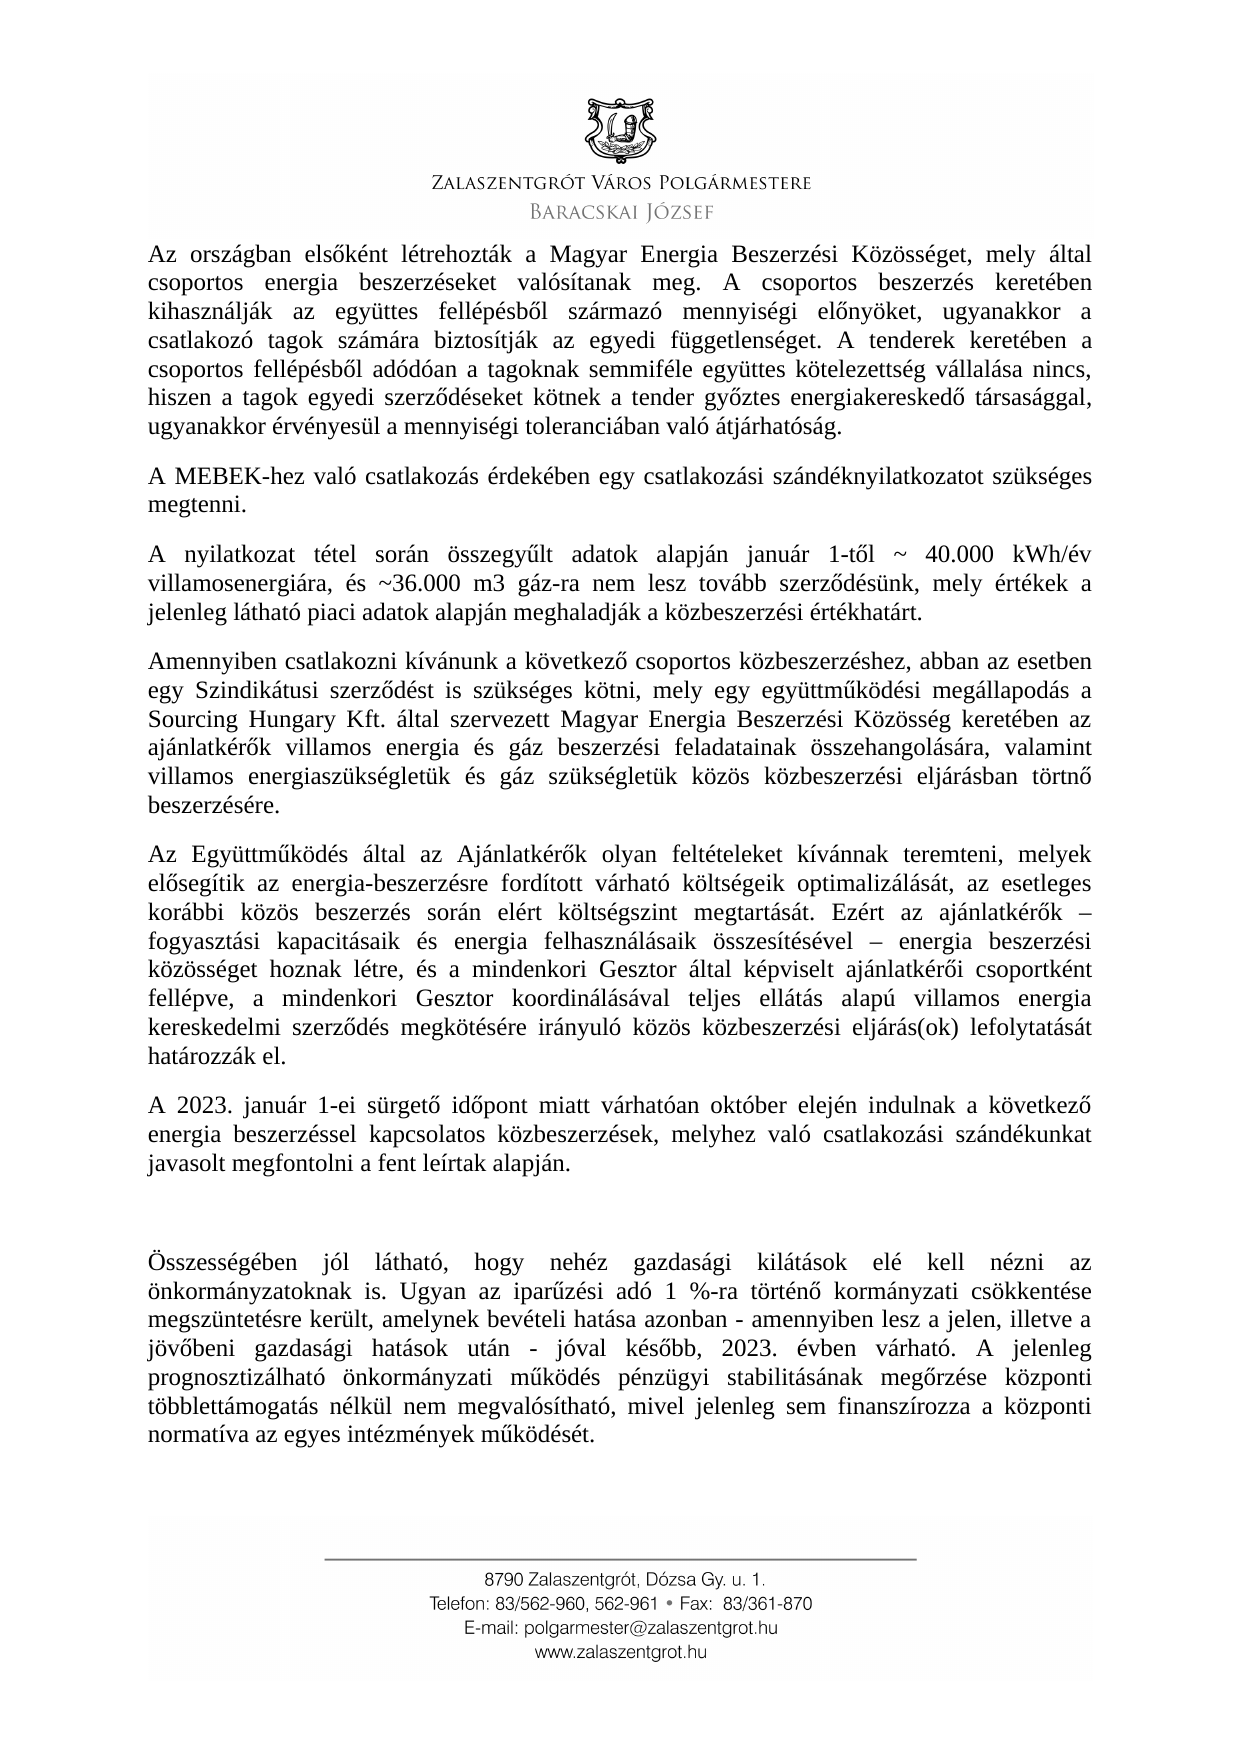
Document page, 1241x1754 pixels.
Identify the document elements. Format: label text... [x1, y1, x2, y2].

picture [147, 1516, 1094, 1681]
text Az országban elsőként létrehozták a Magyar Energia Beszerzési Közösséget, mely által csoportos energia beszerzéseket valósítanak meg. A csoportos beszerzés keretében kihasználják az együttes fellépésből származó mennyiségi előnyöket, ugyanakkor a csatlakozó tagok számára biztosítják az egyedi függetlenséget. A tenderek keretében a csoportos fellépésből adódóan a tagoknak semmiféle együttes kötelezettség vállalása nincs, hiszen a tagok egyedi szerződéseket kötnek a tender győztes energiakereskedő társasággal, ugyanakkor érvényesül a mennyiségi toleranciában való átjárhatóság. [148, 239, 1093, 440]
text A 2023. január 1-ei sürgető időpont miatt várhatóan október elején indulnak a következő energia beszerzéssel kapcsolatos közbeszerzések, melyhez való csatlakozási szándékunkat javasolt megfontolni a fent leírtak alapján. [148, 1090, 1093, 1177]
text Összességében jól látható, hogy nehéz gazdasági kilátások elé kell nézni az önkormányzatoknak is. Ugyan az iparűzési adó 1 %-ra történő kormányzati csökkentése megszüntetésre került, amelynek bevételi hatása azonban - amennyiben lesz a jelen, illetve a jövőbeni gazdasági hatások után - jóval később, 2023. évben várható. A jelenleg prognosztizálható önkormányzati működés pénzügyi stabilitásának megőrzése központi többlettámogatás nélkül nem megvalósítható, mivel jelenleg sem finanszírozza a központi normatíva az egyes intézmények működését. [148, 1247, 1093, 1448]
text Az Együttműködés által az Ajánlatkérők olyan feltételeket kívánnak teremteni, melyek elősegítik az energia-beszerzésre fordított várható költségeik optimalizálását, az esetleges korábbi közös beszerzés során elért költségszint megtartását. Ezért az ajánlatkérők – fogyasztási kapacitásaik és energia felhasználásaik összesítésével – energia beszerzési közösséget hoznak létre, és a mindenkori Gesztor által képviselt ajánlatkérői csoportként fellépve, a mindenkori Gesztor koordinálásával teljes ellátás alapú villamos energia kereskedelmi szerződés megkötésére irányuló közös közbeszerzési eljárás(ok) lefolytatását határozzák el. [148, 839, 1093, 1069]
picture [147, 73, 1094, 239]
text Amennyiben csatlakozni kívánunk a következő csoportos közbeszerzéshez, abban az esetben egy Szindikátusi szerződést is szükséges kötni, mely egy együttműködési megállapodás a Sourcing Hungary Kft. által szervezett Magyar Energia Beszerzési Közösség keretében az ajánlatkérők villamos energia és gáz beszerzési feladatainak összehangolására, valamint villamos energiaszükségletük és gáz szükségletük közös közbeszerzési eljárásban törtnő beszerzésére. [148, 646, 1093, 819]
text A nyilatkozat tétel során összegyűlt adatok alapján január 1-től ~ 40.000 kWh/év villamosenergiára, és ~36.000 m3 gáz-ra nem lesz tovább szerződésünk, mely értékek a jelenleg látható piaci adatok alapján meghaladják a közbeszerzési értékhatárt. [148, 539, 1093, 625]
text A MEBEK-hez való csatlakozás érdekében egy csatlakozási szándéknyilatkozatot szükséges megtenni. [148, 461, 1093, 518]
